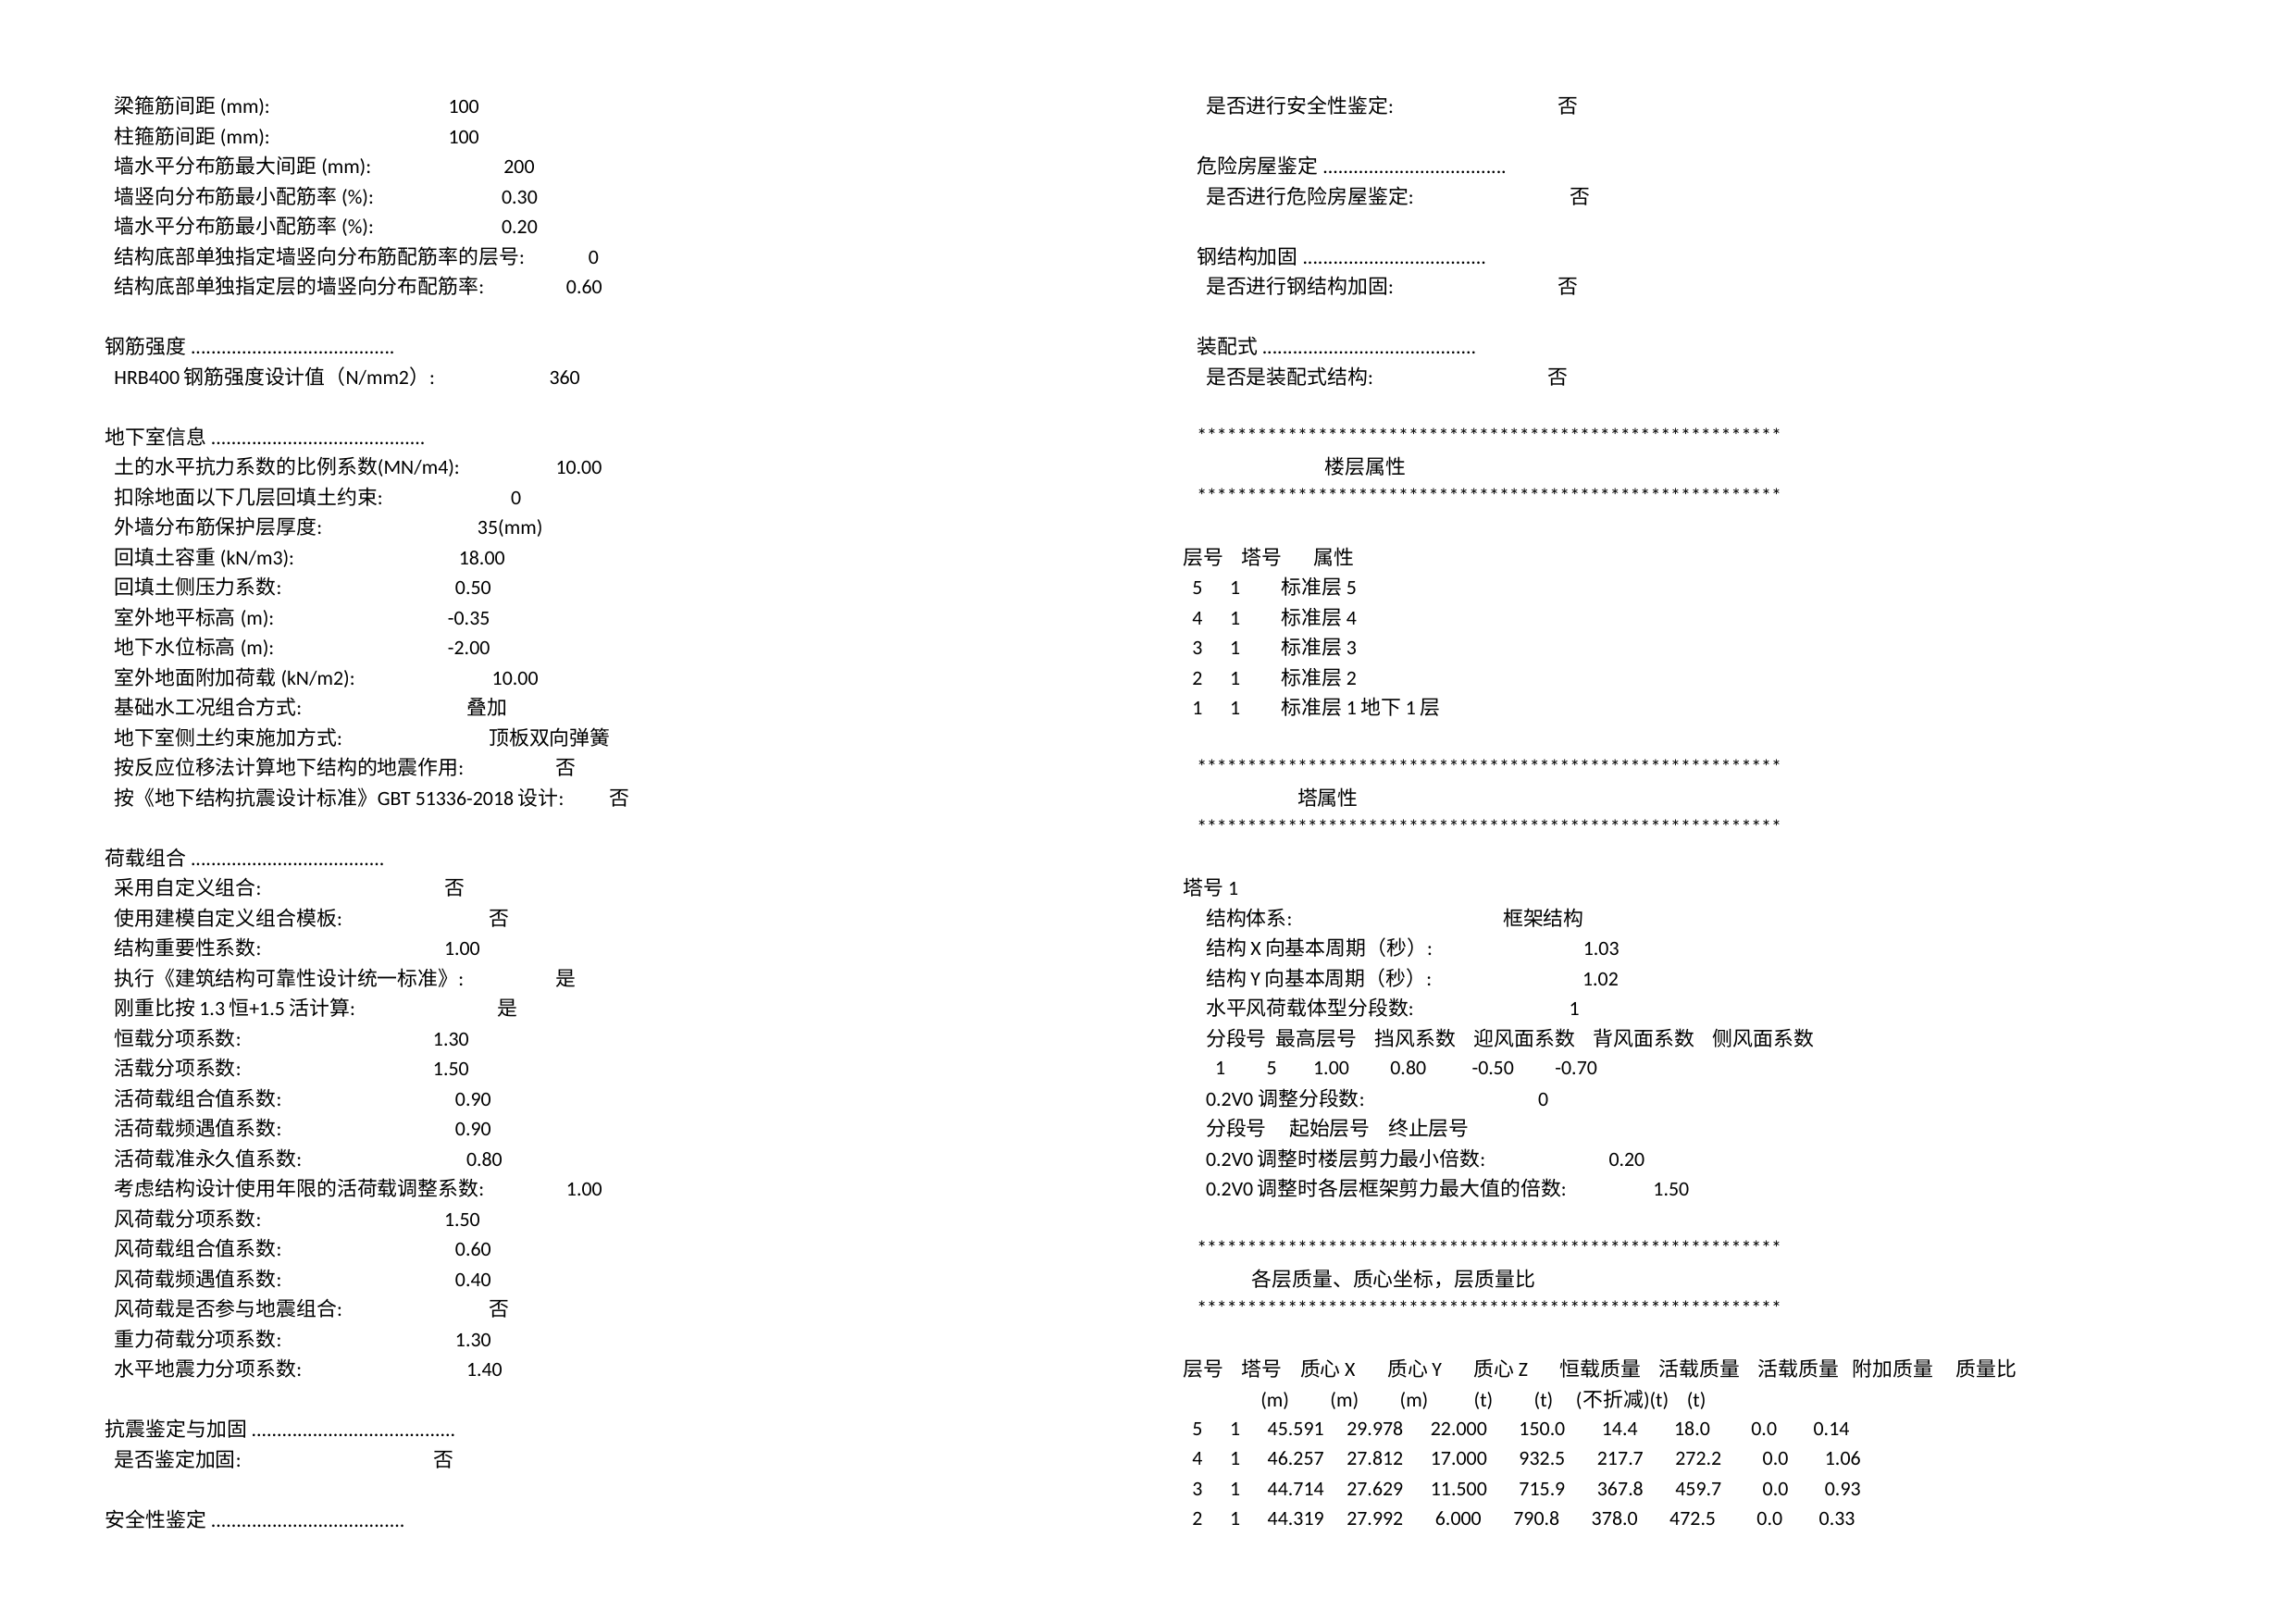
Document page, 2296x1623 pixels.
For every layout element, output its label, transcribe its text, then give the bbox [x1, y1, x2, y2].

text 层号 塔号 质心X 质心Y 质心Z 恒载质量 活载质量 活载质量 附加质量 质量比 [1173, 1353, 2224, 1382]
text 恒载分项系数: 1.30 [82, 1022, 1133, 1052]
text 装配式 .......................................... [1173, 330, 2224, 360]
text 5 1 标准层5 [1173, 571, 2224, 601]
text 土的水平抗力系数的比例系数(MN/m4): 10.00 [82, 451, 1133, 480]
text 4 1 46.257 27.812 17.000 932.5 217.7 272.2 0.0 1.06 [1173, 1443, 2224, 1473]
text 是否进行钢结构加固: 否 [1173, 270, 2224, 300]
text 外墙分布筋保护层厚度: 35(mm) [82, 511, 1133, 540]
text 墙水平分布筋最小配筋率 (%): 0.20 [82, 210, 1133, 240]
text 3 1 标准层3 [1173, 631, 2224, 661]
text 1 5 1.00 0.80 -0.50 -0.70 [1173, 1052, 2224, 1082]
text 各层质量、质心坐标，层质量比 [1173, 1262, 2224, 1293]
text 结构重要性系数: 1.00 [82, 932, 1133, 961]
text 钢筋强度 ........................................ [82, 330, 1133, 360]
text 按《地下结构抗震设计标准》GBT 51336-2018设计: 否 [82, 781, 1133, 812]
text 层号 塔号 属性 [1173, 540, 2224, 571]
text 荷载组合 ...................................... [82, 841, 1133, 872]
text 2 1 44.319 27.992 6.000 790.8 378.0 472.5 0.0 0.33 [1173, 1503, 2224, 1533]
text 按反应位移法计算地下结构的地震作用: 否 [82, 751, 1133, 781]
text 安全性鉴定 ...................................... [82, 1503, 1133, 1533]
text 结构体系: 框架结构 [1173, 901, 2224, 932]
text 3 1 44.714 27.629 11.500 715.9 367.8 459.7 0.0 0.93 [1173, 1473, 2224, 1503]
text 使用建模自定义组合模板: 否 [82, 901, 1133, 932]
text 结构Y向基本周期（秒）: 1.02 [1173, 961, 2224, 992]
text HRB400钢筋强度设计值（N/mm2）: 360 [82, 360, 1133, 390]
text 墙竖向分布筋最小配筋率 (%): 0.30 [82, 180, 1133, 210]
text (m) (m) (m) (t) (t) (不折减)(t) (t) [1173, 1382, 2224, 1413]
text ********************************************************** [1173, 751, 2224, 781]
text 是否鉴定加固: 否 [82, 1443, 1133, 1473]
text 风荷载频遇值系数: 0.40 [82, 1262, 1133, 1293]
text 墙水平分布筋最大间距 (mm): 200 [82, 150, 1133, 180]
text 结构底部单独指定墙竖向分布筋配筋率的层号: 0 [82, 240, 1133, 270]
text 风荷载组合值系数: 0.60 [82, 1233, 1133, 1262]
text ********************************************************** [1173, 420, 2224, 451]
text 钢结构加固 .................................... [1173, 240, 2224, 270]
text 回填土侧压力系数: 0.50 [82, 571, 1133, 601]
text 塔属性 [1173, 781, 2224, 812]
text 2 1 标准层2 [1173, 661, 2224, 691]
text 柱箍筋间距 (mm): 100 [82, 119, 1133, 150]
text 室外地面附加荷载 (kN/m2): 10.00 [82, 661, 1133, 691]
text 0.2V0调整时各层框架剪力最大值的倍数: 1.50 [1173, 1172, 2224, 1202]
text 0.2V0调整时楼层剪力最小倍数: 0.20 [1173, 1142, 2224, 1172]
text 活载分项系数: 1.50 [82, 1052, 1133, 1082]
text 是否进行安全性鉴定: 否 [1173, 90, 2224, 119]
text 风荷载分项系数: 1.50 [82, 1202, 1133, 1233]
text 结构底部单独指定层的墙竖向分布配筋率: 0.60 [82, 270, 1133, 300]
text 分段号 起始层号 终止层号 [1173, 1112, 2224, 1142]
text 活荷载准永久值系数: 0.80 [82, 1142, 1133, 1172]
text 基础水工况组合方式: 叠加 [82, 691, 1133, 721]
text 刚重比按1.3恒+1.5活计算: 是 [82, 992, 1133, 1022]
text 危险房屋鉴定 .................................... [1173, 150, 2224, 180]
text 执行《建筑结构可靠性设计统一标准》: 是 [82, 961, 1133, 992]
text 1 1 标准层1 地下1层 [1173, 691, 2224, 721]
text 地下室侧土约束施加方式: 顶板双向弹簧 [82, 721, 1133, 751]
text 回填土容重 (kN/m3): 18.00 [82, 540, 1133, 571]
text 0.2V0 调整分段数: 0 [1173, 1082, 2224, 1112]
text 考虑结构设计使用年限的活荷载调整系数: 1.00 [82, 1172, 1133, 1202]
text ********************************************************** [1173, 1293, 2224, 1322]
text 分段号 最高层号 挡风系数 迎风面系数 背风面系数 侧风面系数 [1173, 1022, 2224, 1052]
text ********************************************************** [1173, 1233, 2224, 1262]
text 5 1 45.591 29.978 22.000 150.0 14.4 18.0 0.0 0.14 [1173, 1413, 2224, 1443]
text 活荷载组合值系数: 0.90 [82, 1082, 1133, 1112]
text 水平风荷载体型分段数: 1 [1173, 992, 2224, 1022]
text 梁箍筋间距 (mm): 100 [82, 90, 1133, 119]
text 室外地平标高 (m): -0.35 [82, 601, 1133, 631]
text 是否进行危险房屋鉴定: 否 [1173, 180, 2224, 210]
text ********************************************************** [1173, 480, 2224, 511]
text 是否是装配式结构: 否 [1173, 360, 2224, 390]
text 水平地震力分项系数: 1.40 [82, 1353, 1133, 1382]
text 地下室信息 .......................................... [82, 420, 1133, 451]
text 重力荷载分项系数: 1.30 [82, 1322, 1133, 1353]
text 扣除地面以下几层回填土约束: 0 [82, 480, 1133, 511]
text 抗震鉴定与加固 ........................................ [82, 1413, 1133, 1443]
text 地下水位标高 (m): -2.00 [82, 631, 1133, 661]
text 塔号 1 [1173, 872, 2224, 901]
text 4 1 标准层4 [1173, 601, 2224, 631]
text ********************************************************** [1173, 812, 2224, 841]
text 活荷载频遇值系数: 0.90 [82, 1112, 1133, 1142]
text 风荷载是否参与地震组合: 否 [82, 1293, 1133, 1322]
text 采用自定义组合: 否 [82, 872, 1133, 901]
text 结构X向基本周期（秒）: 1.03 [1173, 932, 2224, 961]
text 楼层属性 [1173, 451, 2224, 480]
